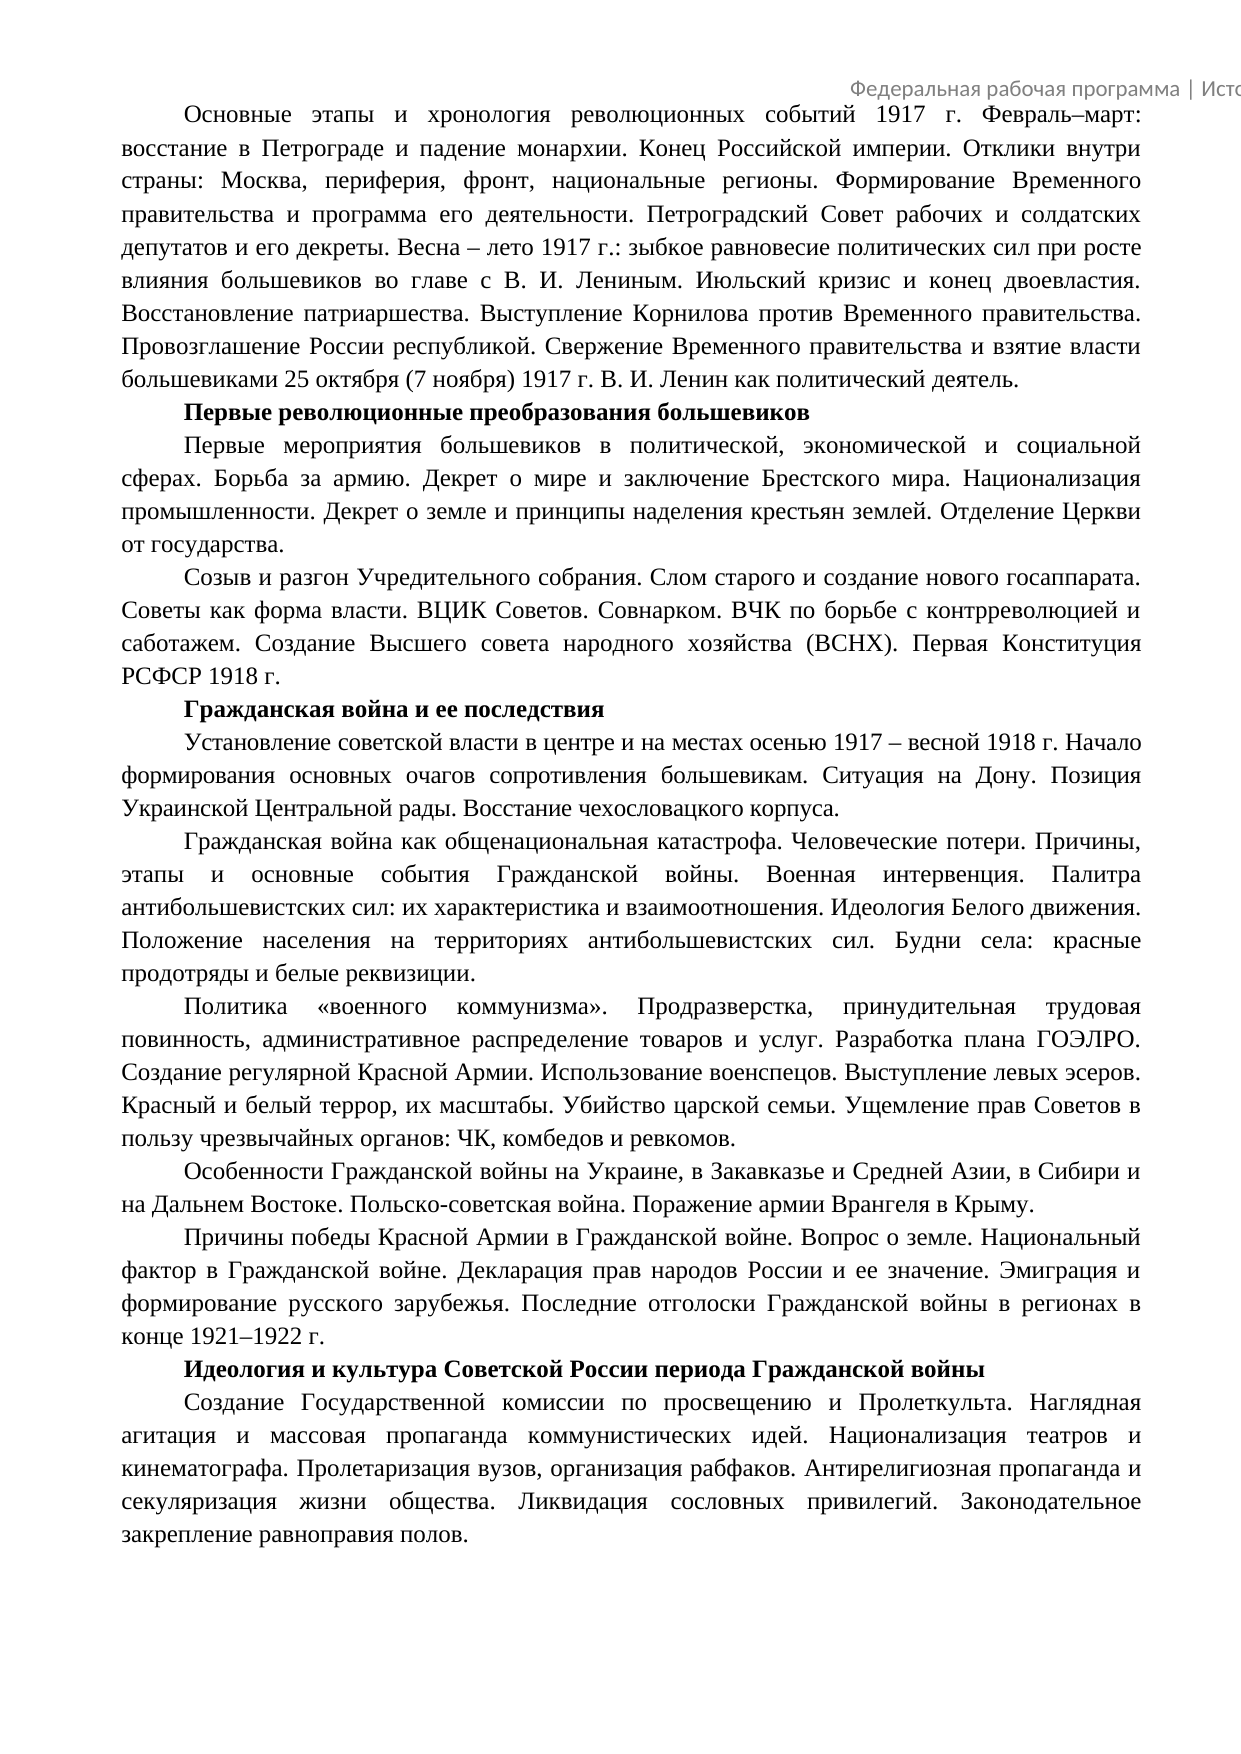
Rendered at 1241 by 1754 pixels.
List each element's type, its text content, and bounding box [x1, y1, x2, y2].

text Основные этапы и хронология революционных событий 1917 г. Февраль–март: восстание в Петрограде и падение монархии. Конец Российской империи. Отклики внутри страны: Москва, периферия, фронт, национальные регионы. Формирование Временного правительства и программа его деятельности. Петроградский Совет рабочих и солдатских депутатов и его декреты. Весна – лето 1917 г.: зыбкое равновесие политических сил при росте влияния большевиков во главе с В. И. Лениным. Июльский кризис и конец двоевластия. Восстановление патриаршества. Выступление Корнилова против Временного правительства. Провозглашение России республикой. Свержение Временного правительства и взятие власти большевиками 25 октября (7 ноября) 1917 г. В. И. Ленин как политический деятель. [121, 99, 1142, 392]
text Установление советской власти в центре и на местах осенью 1917 – весной 1918 г. Начало формирования основных очагов сопротивления большевикам. Ситуация на Дону. Позиция Украинской Центральной рады. Восстание чехословацкого корпуса. [121, 727, 1142, 822]
text Политика «военного коммунизма». Продразверстка, принудительная трудовая повинность, административное распределение товаров и услуг. Разработка плана ГОЭЛРО. Создание регулярной Красной Армии. Использование военспецов. Выступление левых эсеров. Красный и белый террор, их масштабы. Убийство царской семьи. Ущемление прав Советов в пользу чрезвычайных органов: ЧК, комбедов и ревкомов. [121, 991, 1142, 1152]
text Первые революционные преобразования большевиков [121, 397, 1142, 426]
text Первые мероприятия большевиков в политической, экономической и социальной сферах. Борьба за армию. Декрет о мире и заключение Брестского мира. Национализация промышленности. Декрет о земле и принципы наделения крестьян землей. Отделение Церкви от государства. [121, 430, 1142, 558]
text Гражданская война и ее последствия [121, 694, 1142, 723]
text Гражданская война как общенациональная катастрофа. Человеческие потери. Причины, этапы и основные события Гражданской войны. Военная интервенция. Палитра антибольшевистских сил: их характеристика и взаимоотношения. Идеология Белого движения. Положение населения на территориях антибольшевистских сил. Будни села: красные продотряды и белые реквизиции. [121, 826, 1142, 987]
text Причины победы Красной Армии в Гражданской войне. Вопрос о земле. Национальный фактор в Гражданской войне. Декларация прав народов России и ее значение. Эмиграция и формирование русского зарубежья. Последние отголоски Гражданской войны в регионах в конце 1921–1922 г. [121, 1222, 1142, 1350]
text Особенности Гражданской войны на Украине, в Закавказье и Средней Азии, в Сибири и на Дальнем Востоке. Польско-советская война. Поражение армии Врангеля в Крыму. [121, 1156, 1142, 1218]
text Идеология и культура Советской России периода Гражданской войны [121, 1354, 1142, 1383]
text Создание Государственной комиссии по просвещению и Пролеткульта. Наглядная агитация и массовая пропаганда коммунистических идей. Национализация театров и кинематографа. Пролетаризация вузов, организация рабфаков. Антирелигиозная пропаганда и секуляризация жизни общества. Ликвидация сословных привилегий. Законодательное закрепление равноправия полов. [121, 1387, 1142, 1548]
text Созыв и разгон Учредительного собрания. Слом старого и создание нового госаппарата. Советы как форма власти. ВЦИК Советов. Совнарком. ВЧК по борьбе с контрреволюцией и саботажем. Создание Высшего совета народного хозяйства (ВСНХ). Первая Конституция РСФСР 1918 г. [121, 562, 1142, 690]
